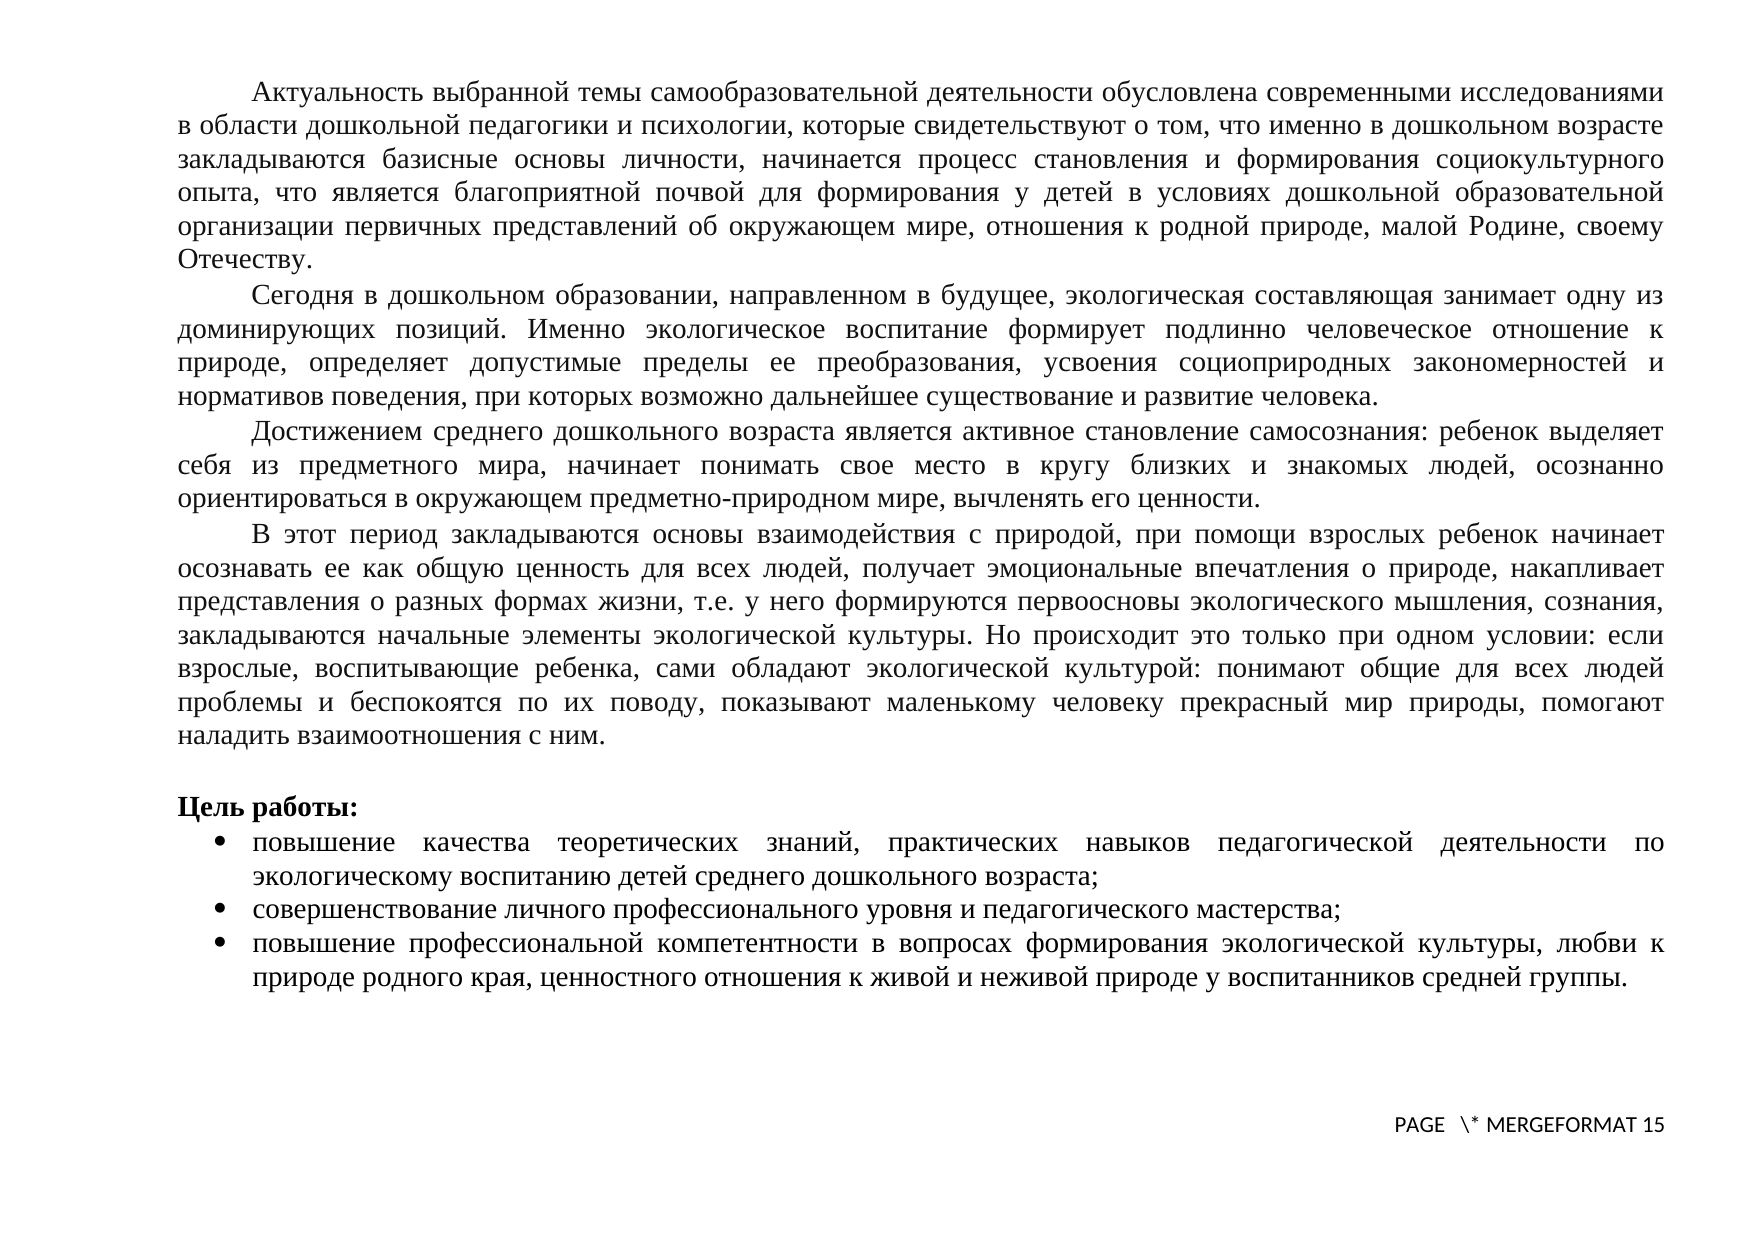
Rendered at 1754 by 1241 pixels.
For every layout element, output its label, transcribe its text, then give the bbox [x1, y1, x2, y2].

text Цель работы: [177, 789, 1665, 822]
text Актуальность выбранной темы самообразовательной деятельности обусловлена современными исследованиями в области дошкольной педагогики и психологии, которые свидетельствуют о том, что именно в дошкольном возрасте закладываются базисные основы личности, начинается процесс становления и формирования социокультурного опыта, что является благоприятной почвой для формирования у детей в условиях дошкольной образовательной организации первичных представлений об окружающем мире, отношения к родной природе, малой Родине, своему Отечеству. [177, 74, 1665, 275]
list повышение качества теоретических знаний, практических навыков педагогической деятельности по экологическому воспитанию детей среднего дошкольного возраста; [215, 824, 1665, 891]
list повышение профессиональной компетентности в вопросах формирования экологической культуры, любви к природе родного края, ценностного отношения к живой и неживой природе у воспитанников средней группы. [215, 925, 1665, 992]
text Достижением среднего дошкольного возраста является активное становление самосознания: ребенок выделяет себя из предметного мира, начинает понимать свое место в кругу близких и знакомых людей, осознанно ориентироваться в окружающем предметно-природном мире, вычленять его ценности. [177, 413, 1665, 514]
list совершенствование личного профессионального уровня и педагогического мастерства; [215, 891, 1665, 925]
text Сегодня в дошкольном образовании, направленном в будущее, экологическая составляющая занимает одну из доминирующих позиций. Именно экологическое воспитание формирует подлинно человеческое отношение к природе, определяет допустимые пределы ее преобразования, усвоения социоприродных закономерностей и нормативов поведения, при которых возможно дальнейшее существование и развитие человека. [177, 277, 1665, 411]
text В этот период закладываются основы взаимодействия с природой, при помощи взрослых ребенок начинает осознавать ее как общую ценность для всех людей, получает эмоциональные впечатления о природе, накапливает представления о разных формах жизни, т.е. у него формируются первоосновы экологического мышления, сознания, закладываются начальные элементы экологической культуры. Но происходит это только при одном условии: если взрослые, воспитывающие ребенка, сами обладают экологической культурой: понимают общие для всех людей проблемы и беспокоятся по их поводу, показывают маленькому человеку прекрасный мир природы, помогают наладить взаимоотношения с ним. [177, 516, 1665, 751]
